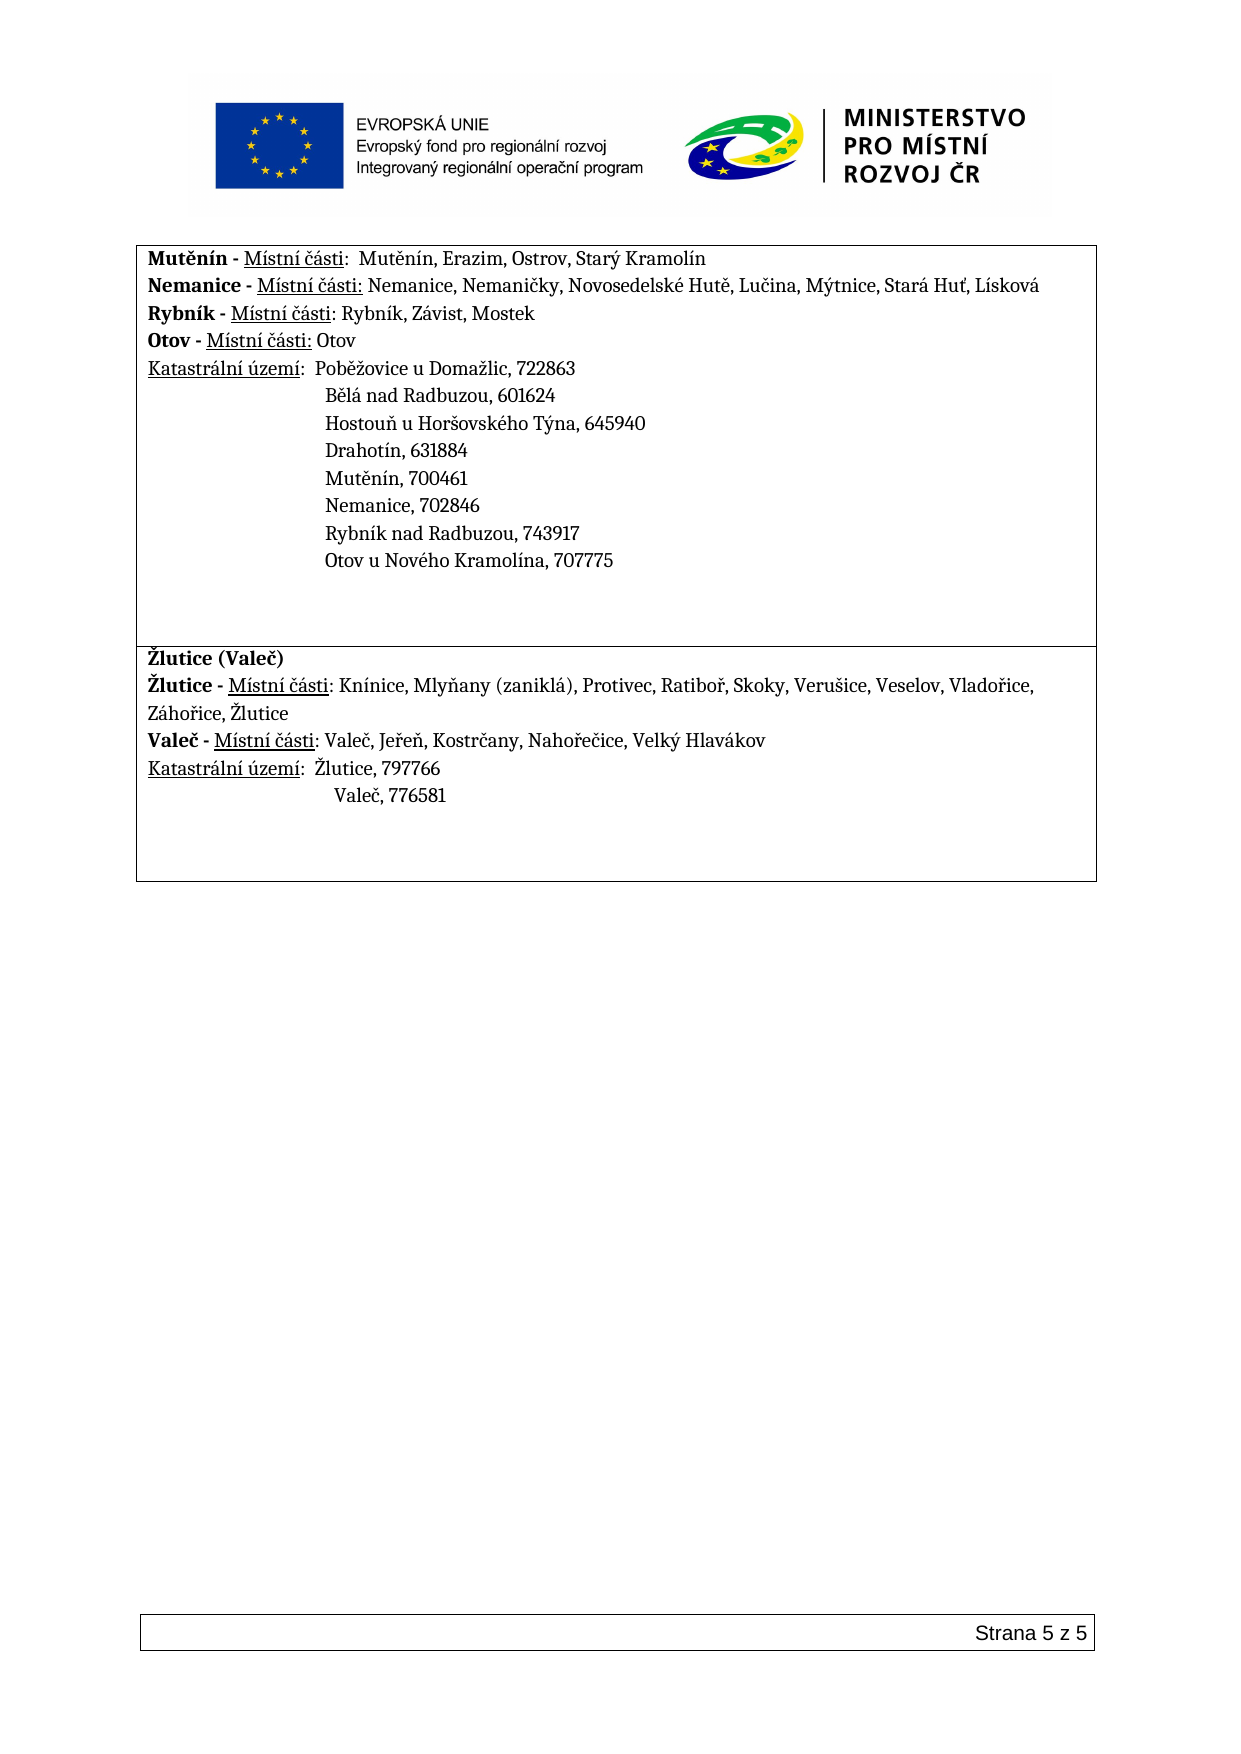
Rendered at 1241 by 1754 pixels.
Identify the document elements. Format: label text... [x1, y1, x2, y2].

table_cell Žlutice (Valeč) Žlutice - Místní části: Knínice, Mlyňany (zaniklá), Protivec, Ratiboř, Skoky, Verušice, Veselov, Vladořice, Záhořice, Žlutice Valeč - Místní části: Valeč, Jeřeň, Kostrčany, Nahořečice, Velký Hlavákov Katastrální území: Žlutice, 797766 Valeč, 776581 [137, 647, 1096, 881]
picture [187, 73, 1053, 217]
